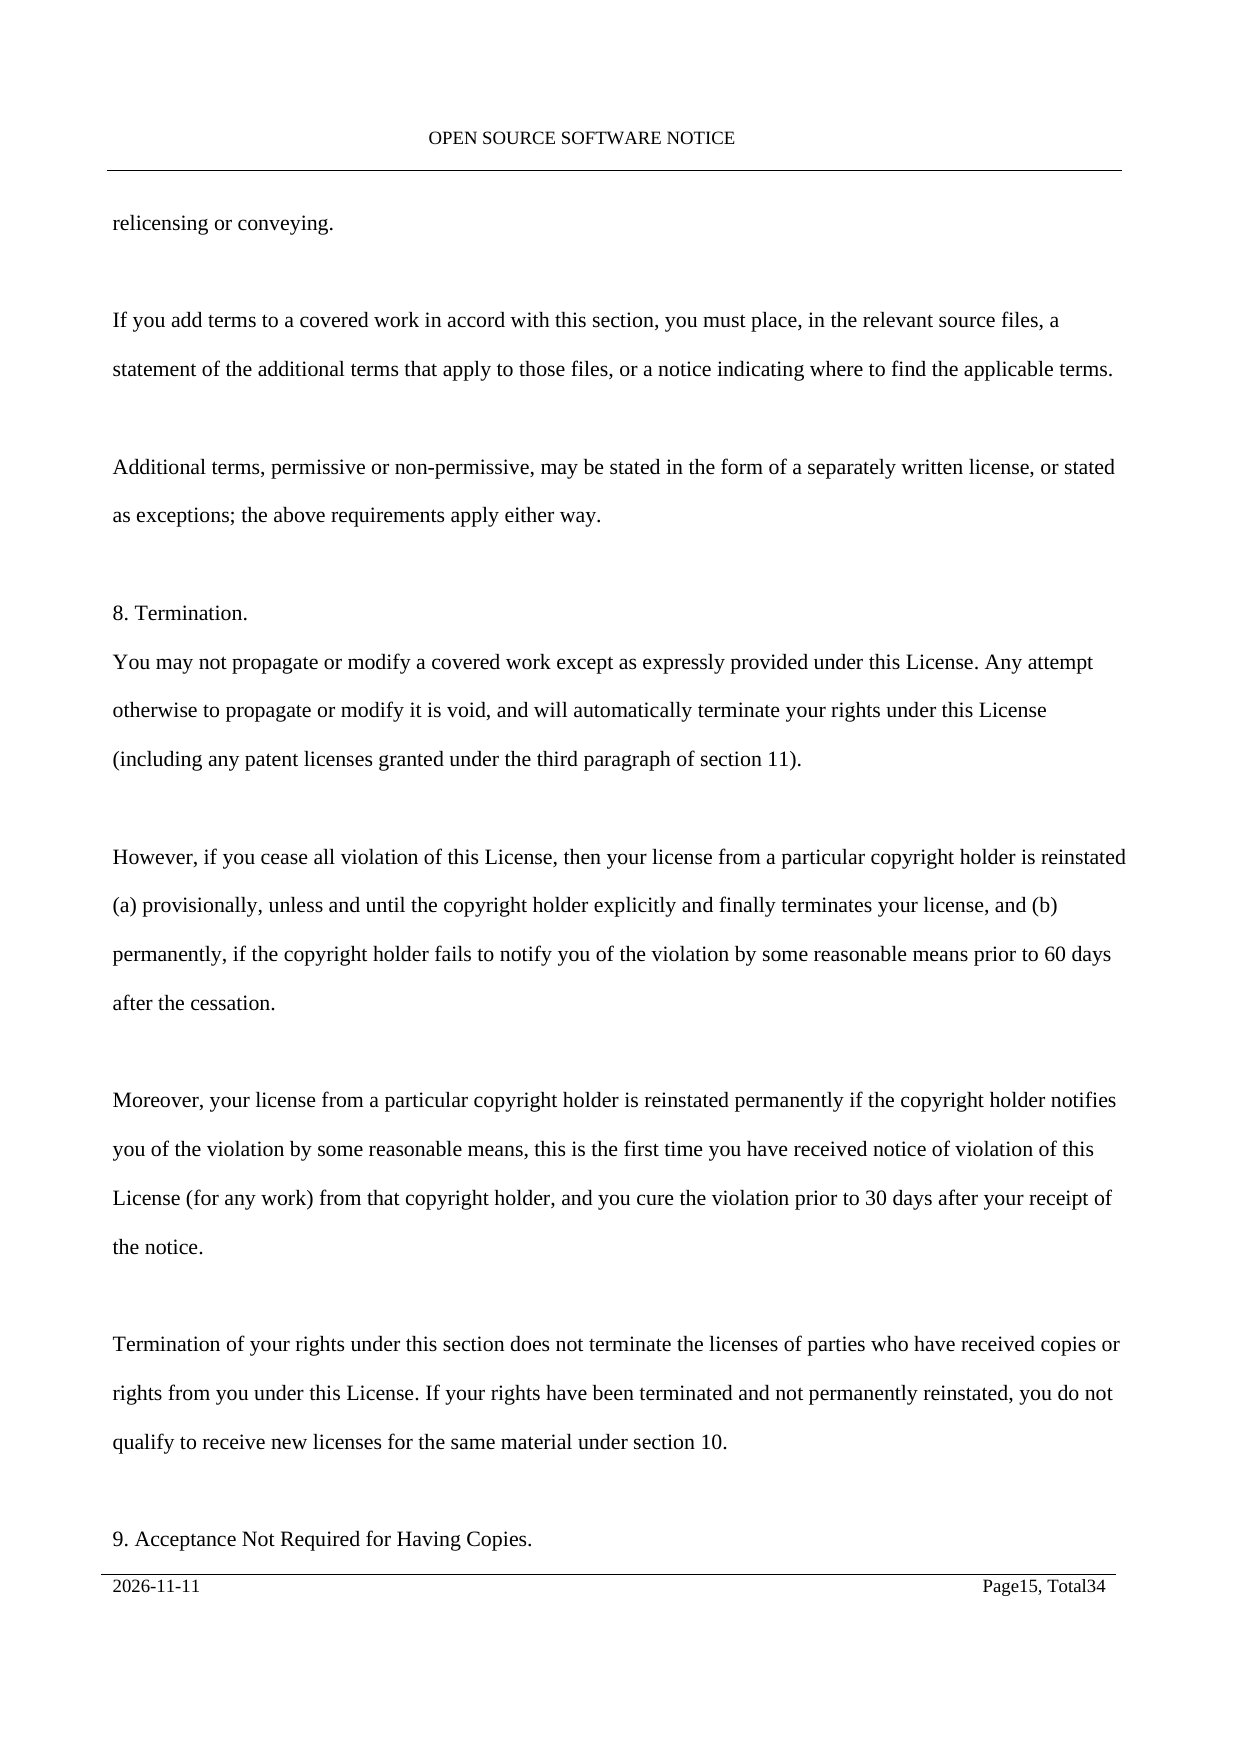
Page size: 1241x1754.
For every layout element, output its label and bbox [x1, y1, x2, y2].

text [112, 206, 1128, 1555]
